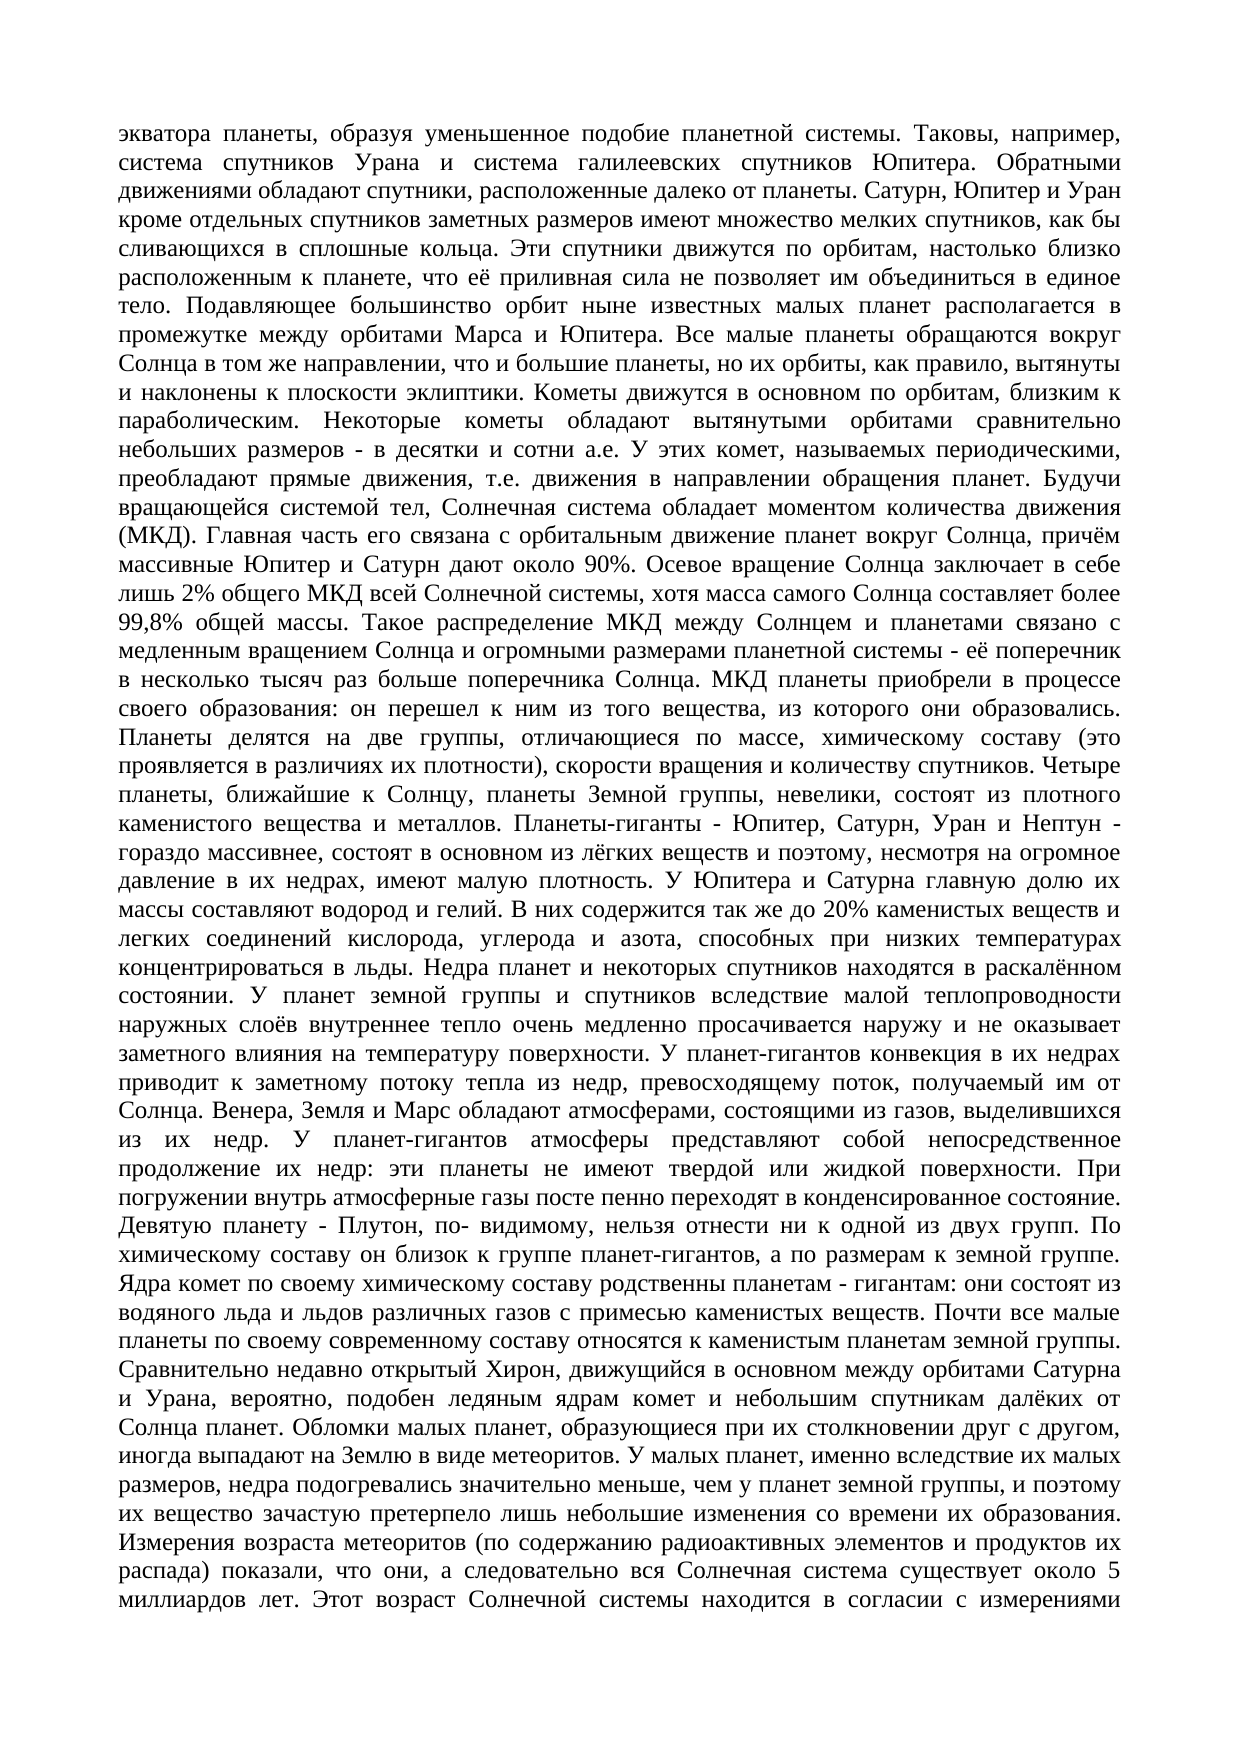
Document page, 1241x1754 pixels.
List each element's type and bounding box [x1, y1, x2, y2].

text [118, 118, 1122, 1613]
